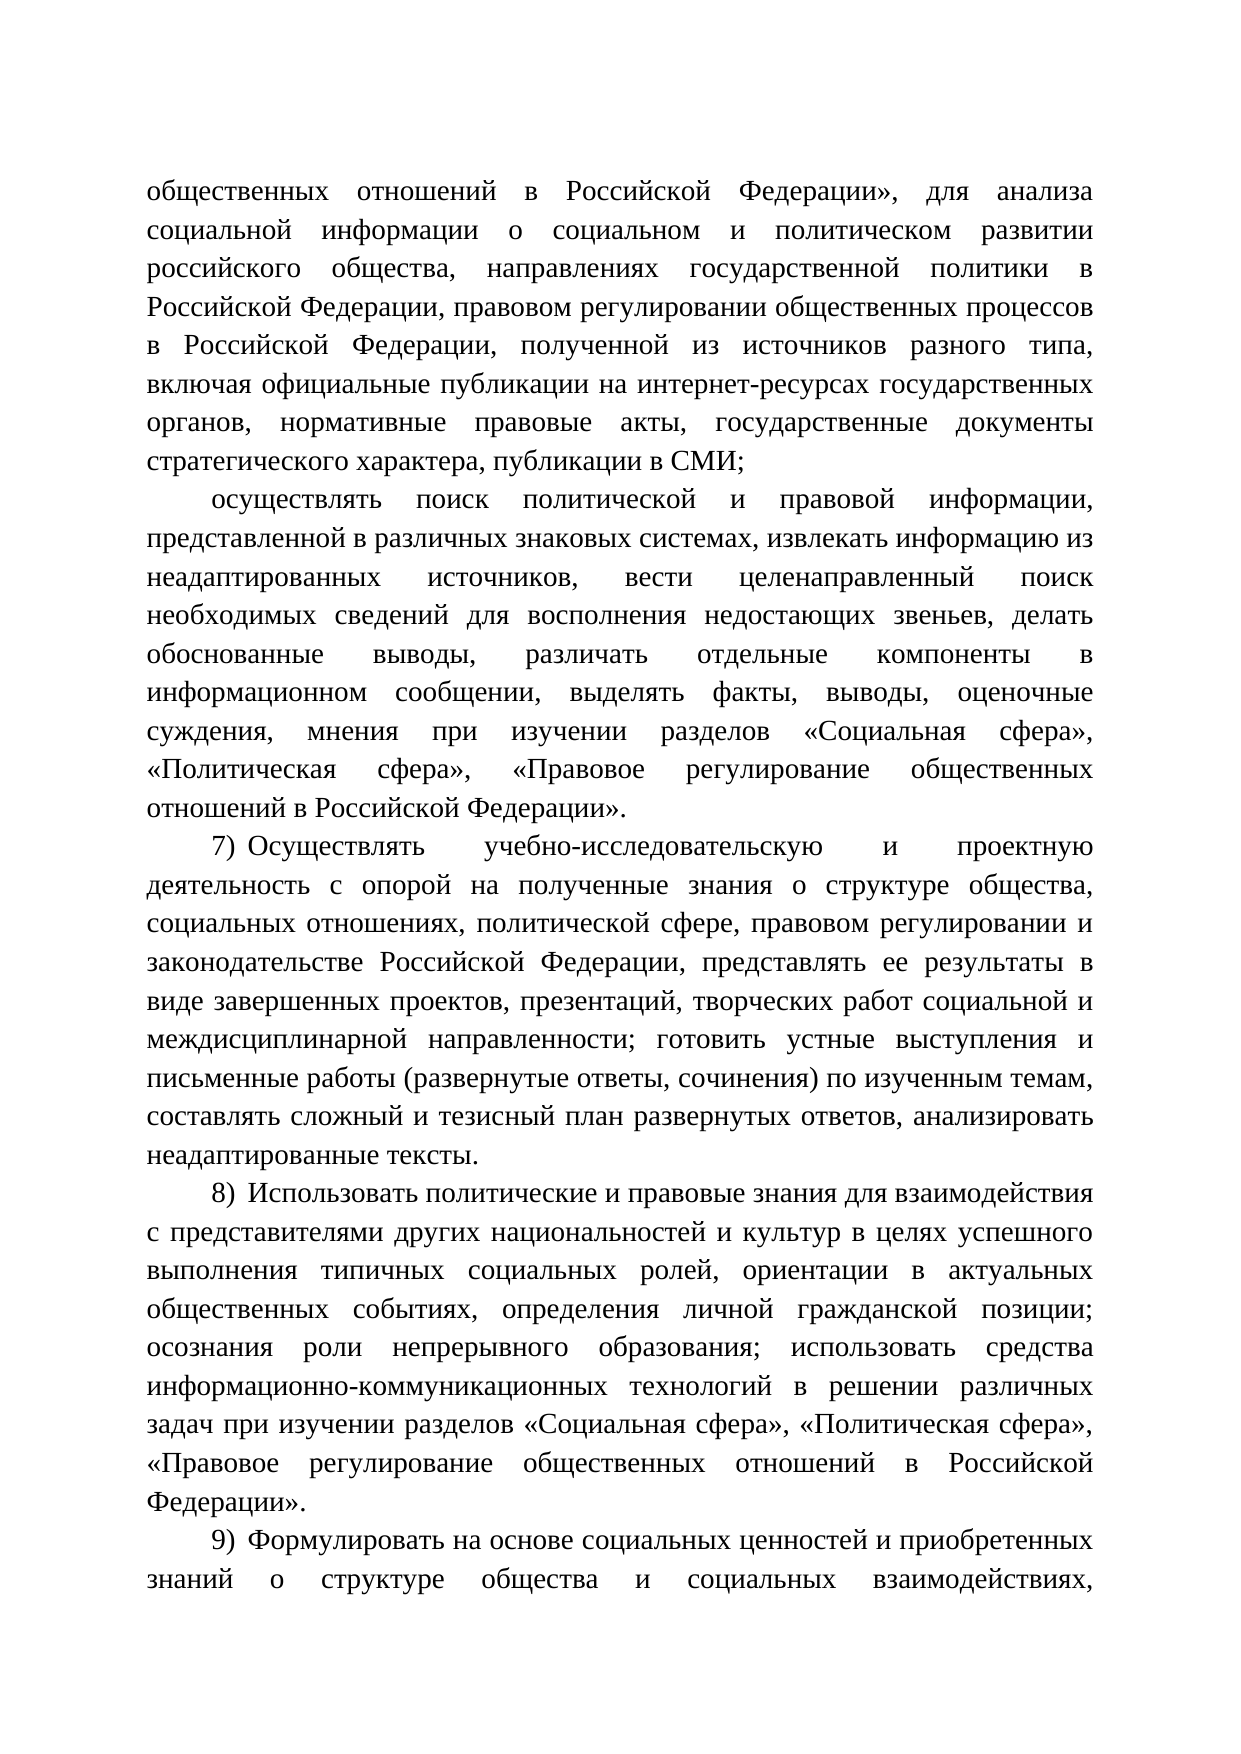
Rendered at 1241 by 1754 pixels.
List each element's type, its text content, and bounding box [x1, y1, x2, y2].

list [146, 173, 1094, 477]
list Использовать политические и правовые знания для взаимодействия с представителями других национальностей и культур в целях успешного выполнения типичных социальных ролей, ориентации в актуальных общественных событиях, определения личной гражданской позиции; осознания роли непрерывного образования; использовать средства информационно-коммуникационных технологий в решении различных задач при изучении разделов «Социальная сфера», «Политическая сфера», «Правовое регулирование общественных отношений в Российской Федерации». [146, 1175, 1094, 1517]
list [146, 1522, 1094, 1594]
text осуществлять поиск политической и правовой информации, представленной в различных знаковых системах, извлекать информацию из неадаптированных источников, вести целенаправленный поиск необходимых сведений для восполнения недостающих звеньев, делать обоснованные выводы, различать отдельные компоненты в информационном сообщении, выделять факты, выводы, оценочные суждения, мнения при изучении разделов «Социальная сфера», «Политическая сфера», «Правовое регулирование общественных отношений в Российской Федерации». [146, 482, 1094, 823]
list Осуществлять учебно-исследовательскую и проектную деятельность с опорой на полученные знания о структуре общества, социальных отношениях, политической сфере, правовом регулировании и законодательстве Российской Федерации, представлять ее результаты в виде завершенных проектов, презентаций, творческих работ социальной и междисциплинарной направленности; готовить устные выступления и письменные работы (развернутые ответы, сочинения) по изученным темам, составлять сложный и тезисный план развернутых ответов, анализировать неадаптированные тексты. [146, 828, 1094, 1170]
